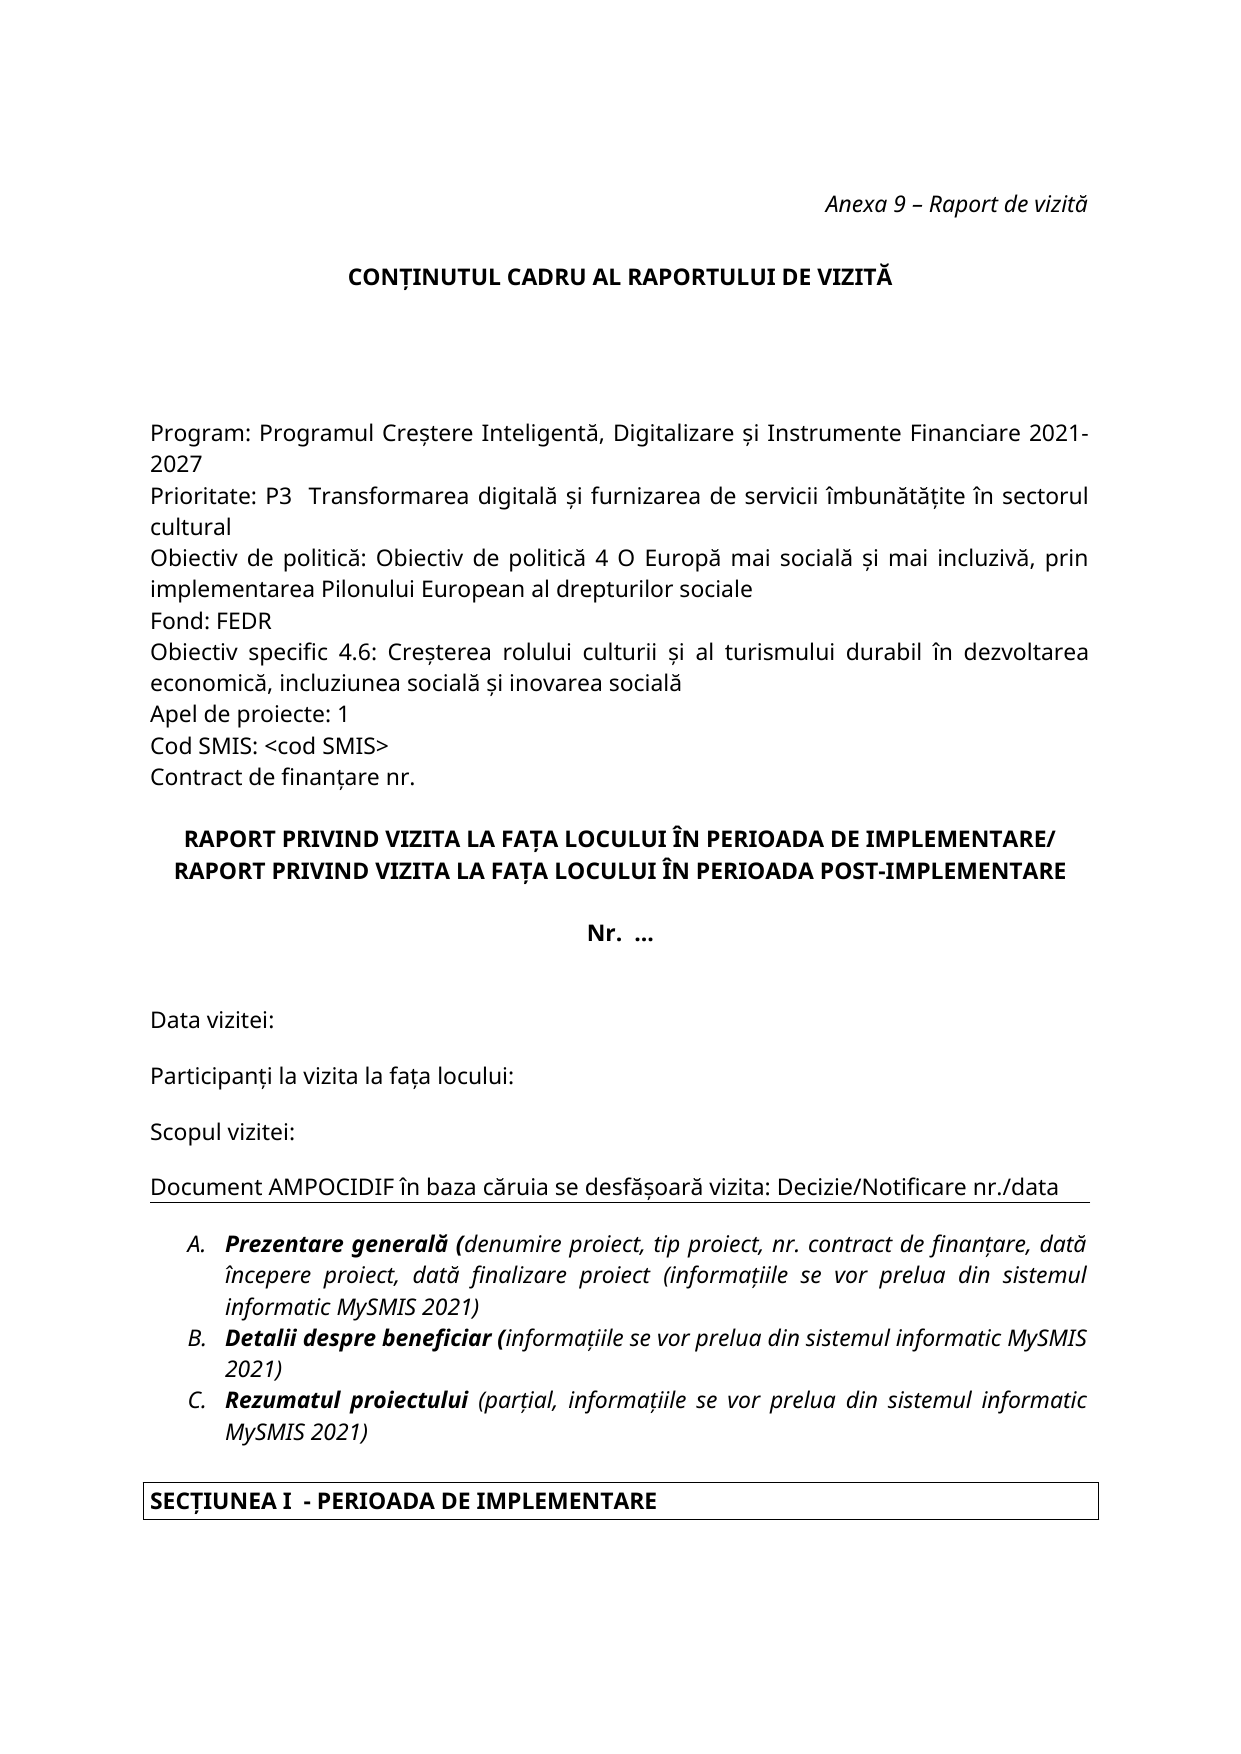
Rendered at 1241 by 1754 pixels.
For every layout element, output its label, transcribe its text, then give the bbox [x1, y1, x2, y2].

text Data vizitei: [150, 1004, 1090, 1035]
list Prezentare generală (denumire proiect, tip proiect, nr. contract de finanțare, dată începere proiect, dată finalizare proiect (informațiile se vor prelua din sistemul informatic MySMIS 2021) [187, 1228, 1090, 1322]
text Scopul vizitei: [150, 1116, 1090, 1147]
text Obiectiv specific 4.6: Creșterea rolului culturii și al turismului durabil în dezvoltarea economică, incluziunea socială și inovarea socială [150, 636, 1090, 698]
list Detalii despre beneficiar (informațiile se vor prelua din sistemul informatic MySMIS 2021) [187, 1322, 1090, 1384]
text Document AMPOCIDIF în baza căruia se desfășoară vizita: Decizie/Notificare nr./data [150, 1171, 1090, 1202]
text SECȚIUNEA I - PERIOADA DE IMPLEMENTARE [144, 1483, 1098, 1519]
list Rezumatul proiectului (parțial, informațiile se vor prelua din sistemul informatic MySMIS 2021) [187, 1384, 1090, 1447]
text Prioritate: P3 Transformarea digitală și furnizarea de servicii îmbunătățite în sectorul cultural [150, 479, 1090, 542]
text CONȚINUTUL CADRU AL RAPORTULUI DE VIZITĂ [150, 261, 1090, 292]
text Fond: FEDR [150, 604, 1090, 636]
text Program: Programul Creștere Inteligentă, Digitalizare și Instrumente Financiare 2021-2027 [150, 417, 1090, 479]
text RAPORT PRIVIND VIZITA LA FAȚA LOCULUI ÎN PERIOADA POST-IMPLEMENTARE [150, 854, 1090, 886]
text Contract de finanțare nr. [150, 761, 1090, 792]
text Obiectiv de politică: Obiectiv de politică 4 O Europă mai socială și mai incluzivă, prin implementarea Pilonului European al drepturilor sociale [150, 542, 1090, 604]
subtitle Anexa 9 – Raport de vizită [254, 187, 1090, 219]
text Apel de proiecte: 1 [150, 698, 1090, 729]
text Cod SMIS: <cod SMIS> [150, 729, 1090, 761]
text Nr. ... [150, 917, 1090, 948]
text RAPORT PRIVIND VIZITA LA FAȚA LOCULUI ÎN PERIOADA DE IMPLEMENTARE/ [150, 823, 1090, 854]
text Participanți la vizita la fața locului: [150, 1060, 1090, 1091]
